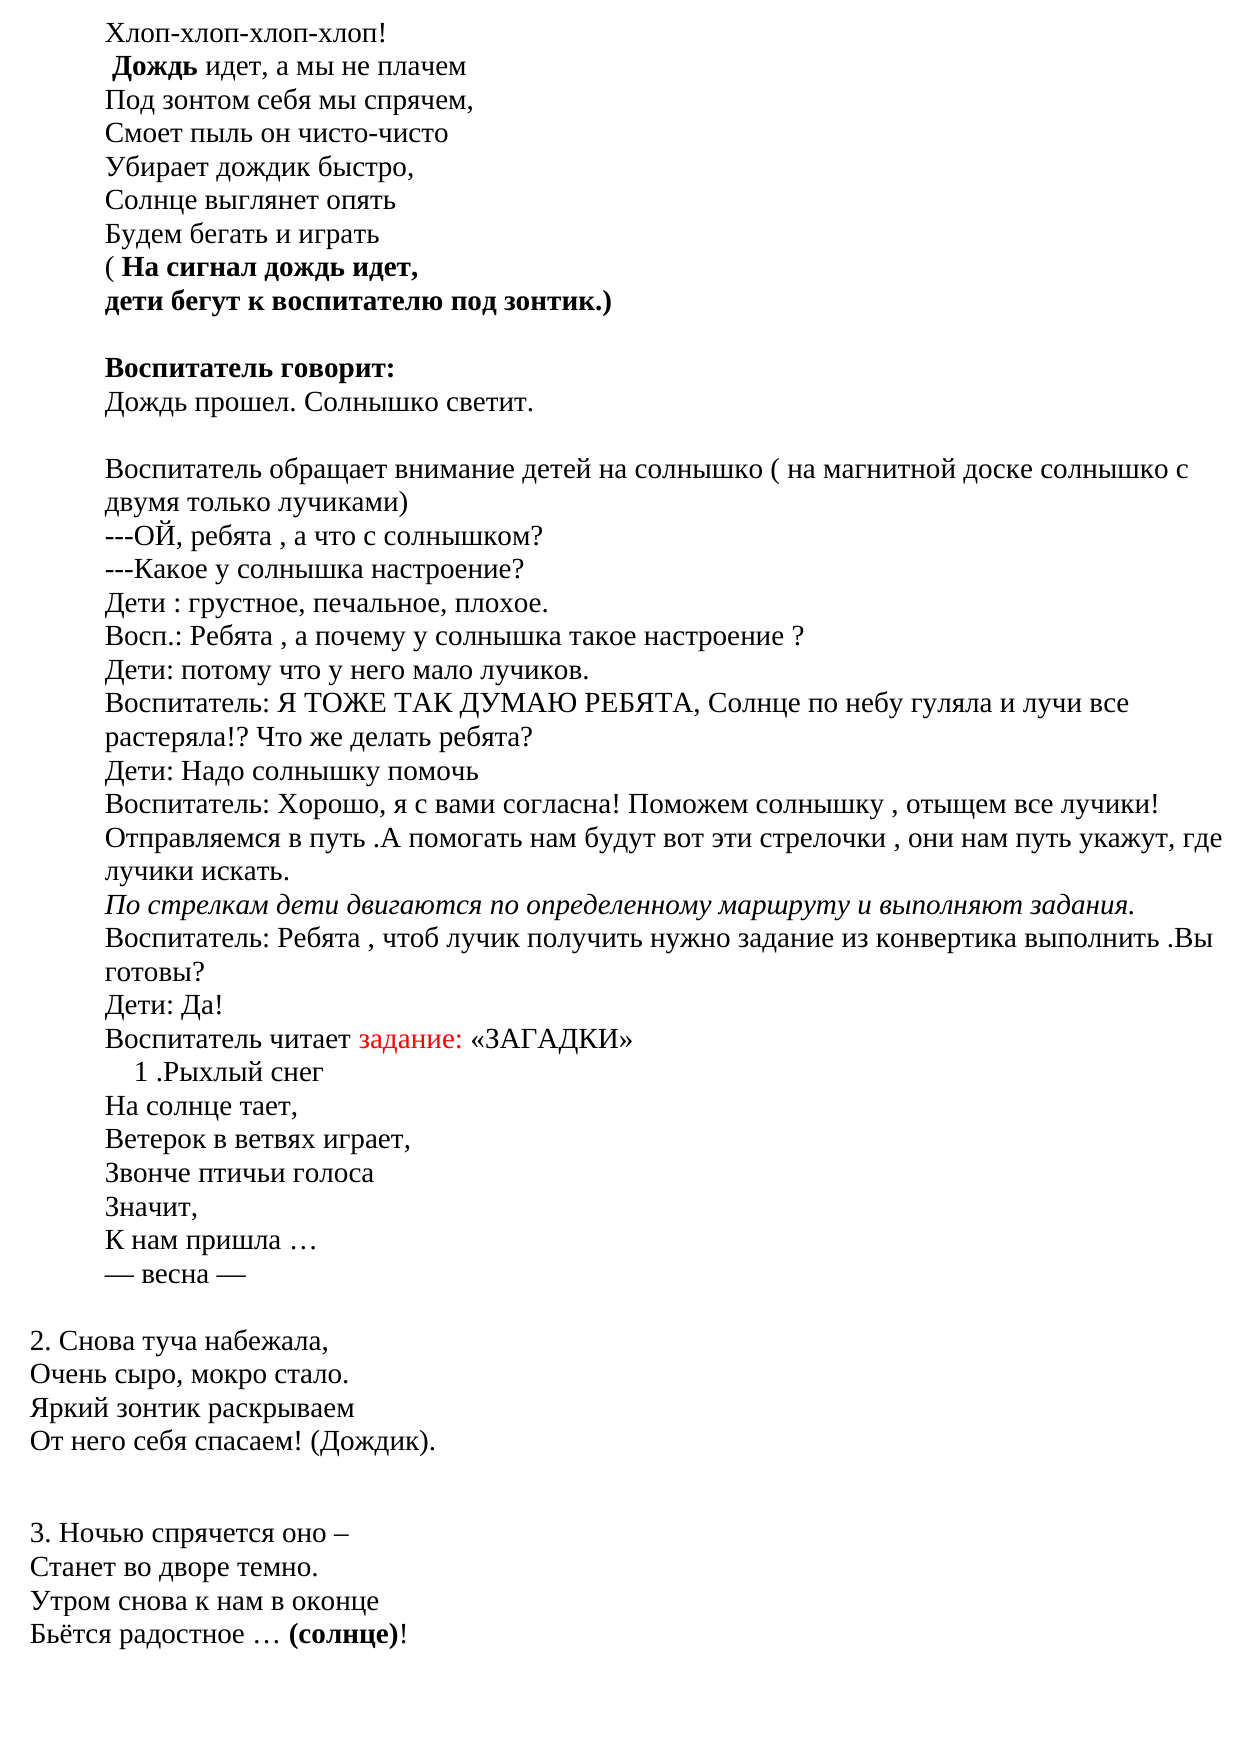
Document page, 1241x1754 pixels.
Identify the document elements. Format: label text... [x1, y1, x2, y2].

text Дети: Да! [104, 987, 1240, 1021]
text Хлоп-хлоп-хлоп-хлоп! [104, 15, 1240, 48]
text Дети: потому что у него мало лучиков. [104, 652, 1240, 686]
text 2. Снова туча набежала, Очень сыро, мокро стало. Яркий зонтик раскрываем От него себя спасаем! (Дождик). [29, 1323, 1240, 1457]
text Воспитатель: Хорошо, я с вами согласна! Поможем солнышку , отыщем все лучики! Отправляемся в путь .А помогать нам будут вот эти стрелочки , они нам путь укажут, где лучики искать. [104, 786, 1240, 887]
text Воспитатель обращает внимание детей на солнышко ( на магнитной доске солнышко с двумя только лучиками) [104, 451, 1240, 518]
text Воспитатель читает задание: «ЗАГАДКИ» [104, 1021, 1240, 1054]
text Дети : грустное, печальное, плохое. [104, 585, 1240, 618]
text Дети: Надо солнышку помочь [104, 753, 1240, 786]
text Воспитатель говорит: [104, 350, 1240, 384]
text ---Какое у солнышка настроение? [104, 551, 1240, 585]
text Воспитатель: Я ТОЖЕ ТАК ДУМАЮ РЕБЯТА, Солнце по небу гуляла и лучи все растеряла!? Что же делать ребята? [104, 686, 1240, 753]
text 3. Ночью спрячется оно – Станет во дворе темно. Утром снова к нам в оконце Бьётся радостное … (солнце)! [319, 1516, 1240, 1650]
text Воспитатель: Ребята , чтоб лучик получить нужно задание из конвертика выполнить .Вы готовы? [104, 920, 1240, 987]
text Дождь идет, а мы не плачем Под зонтом себя мы спрячем, Смоет пыль он чисто-чисто Убирает дождик быстро, Солнце выглянет опять Будем бегать и играть [104, 48, 1240, 249]
text ---ОЙ, ребята , а что с солнышком? [104, 518, 1240, 551]
text Дождь прошел. Солнышко светит. [104, 384, 1240, 417]
text ( На сигнал дождь идет, [104, 249, 1240, 283]
text 1 .Рыхлый снег На солнце тает, Ветерок в ветвях играет, Звонче птичьи голоса Значит, К нам пришла … — весна — [104, 1054, 1240, 1289]
text дети бегут к воспитателю под зонтик.) [104, 283, 1240, 317]
text По стрелкам дети двигаются по определенному маршруту и выполняют задания. [104, 887, 1240, 920]
text Восп.: Ребята , а почему у солнышка такое настроение ? [104, 618, 1240, 652]
